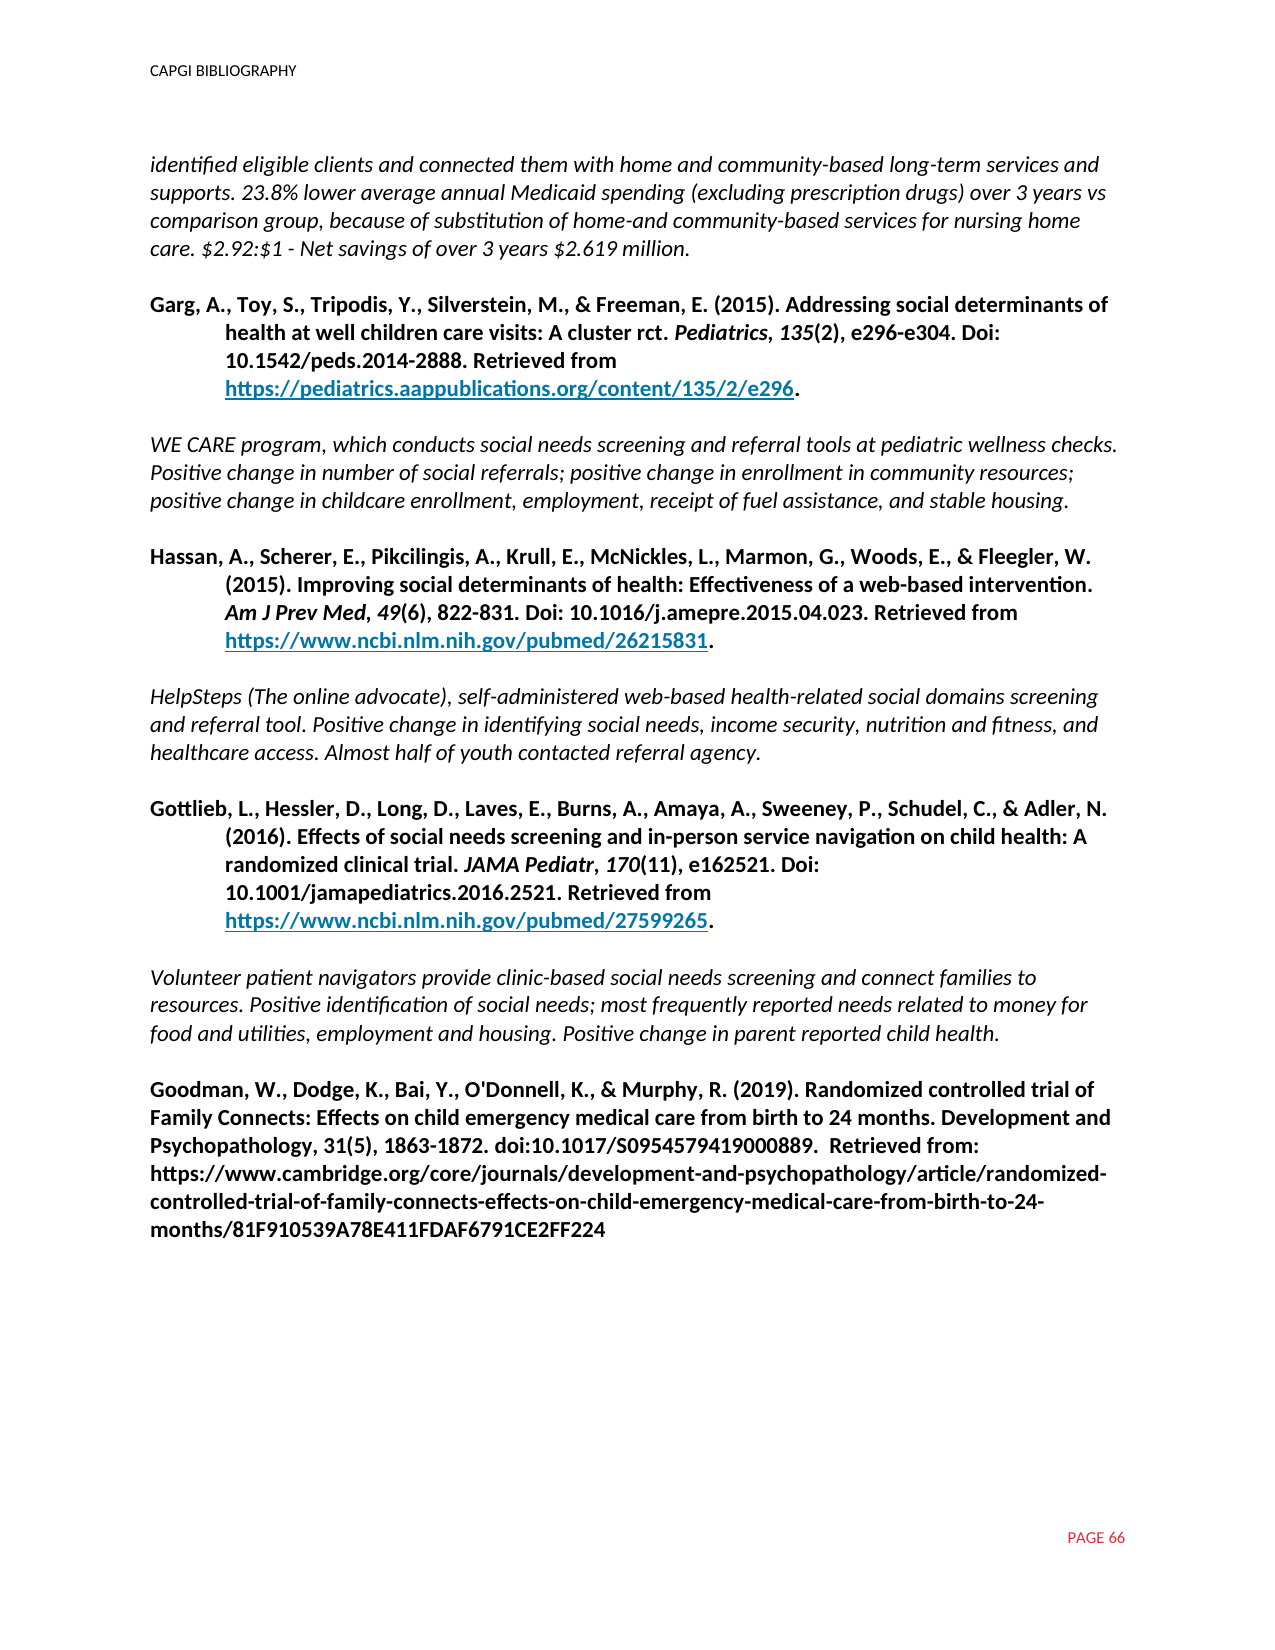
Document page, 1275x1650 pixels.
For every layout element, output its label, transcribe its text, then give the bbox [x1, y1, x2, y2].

text Volunteer patient navigators provide clinic-based social needs screening and connect families to resources. Positive identification of social needs; most frequently reported needs related to money for food and utilities, employment and housing. Positive change in parent reported child health. [150, 963, 1125, 1047]
text Garg, A., Toy, S., Tripodis, Y., Silverstein, M., & Freeman, E. (2015). Addressing social determinants of health at well children care visits: A cluster rct. Pediatrics, 135(2), e296-e304. Doi: 10.1542/peds.2014-2888. Retrieved from https://pediatrics.aappublications.org/content/135/2/e296. [150, 290, 1125, 402]
text WE CARE program, which conducts social needs screening and referral tools at pediatric wellness checks. Positive change in number of social referrals; positive change in enrollment in community resources; positive change in childcare enrollment, employment, receipt of fuel assistance, and stable housing. [150, 430, 1125, 514]
text Hassan, A., Scherer, E., Pikcilingis, A., Krull, E., McNickles, L., Marmon, G., Woods, E., & Fleegler, W. (2015). Improving social determinants of health: Effectiveness of a web-based intervention. Am J Prev Med, 49(6), 822-831. Doi: 10.1016/j.amepre.2015.04.023. Retrieved from https://www.ncbi.nlm.nih.gov/pubmed/26215831. [150, 542, 1125, 654]
text Goodman, W., Dodge, K., Bai, Y., O'Donnell, K., & Murphy, R. (2019). Randomized controlled trial of Family Connects: Effects on child emergency medical care from birth to 24 months. Development and Psychopathology, 31(5), 1863-1872. doi:10.1017/S0954579419000889. Retrieved from: https://www.cambridge.org/core/journals/development-and-psychopathology/article/randomized-controlled-trial-of-family-connects-effects-on-child-emergency-medical-care-from-birth-to-24-months/81F910539A78E411FDAF6791CE2FF224 [150, 1075, 1125, 1243]
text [150, 150, 1125, 262]
text HelpSteps (The online advocate), self-administered web-based health-related social domains screening and referral tool. Positive change in identifying social needs, income security, nutrition and fitness, and healthcare access. Almost half of youth contacted referral agency. [150, 682, 1125, 766]
text Gottlieb, L., Hessler, D., Long, D., Laves, E., Burns, A., Amaya, A., Sweeney, P., Schudel, C., & Adler, N. (2016). Effects of social needs screening and in-person service navigation on child health: A randomized clinical trial. JAMA Pediatr, 170(11), e162521. Doi: 10.1001/jamapediatrics.2016.2521. Retrieved from https://www.ncbi.nlm.nih.gov/pubmed/27599265. [150, 794, 1125, 934]
